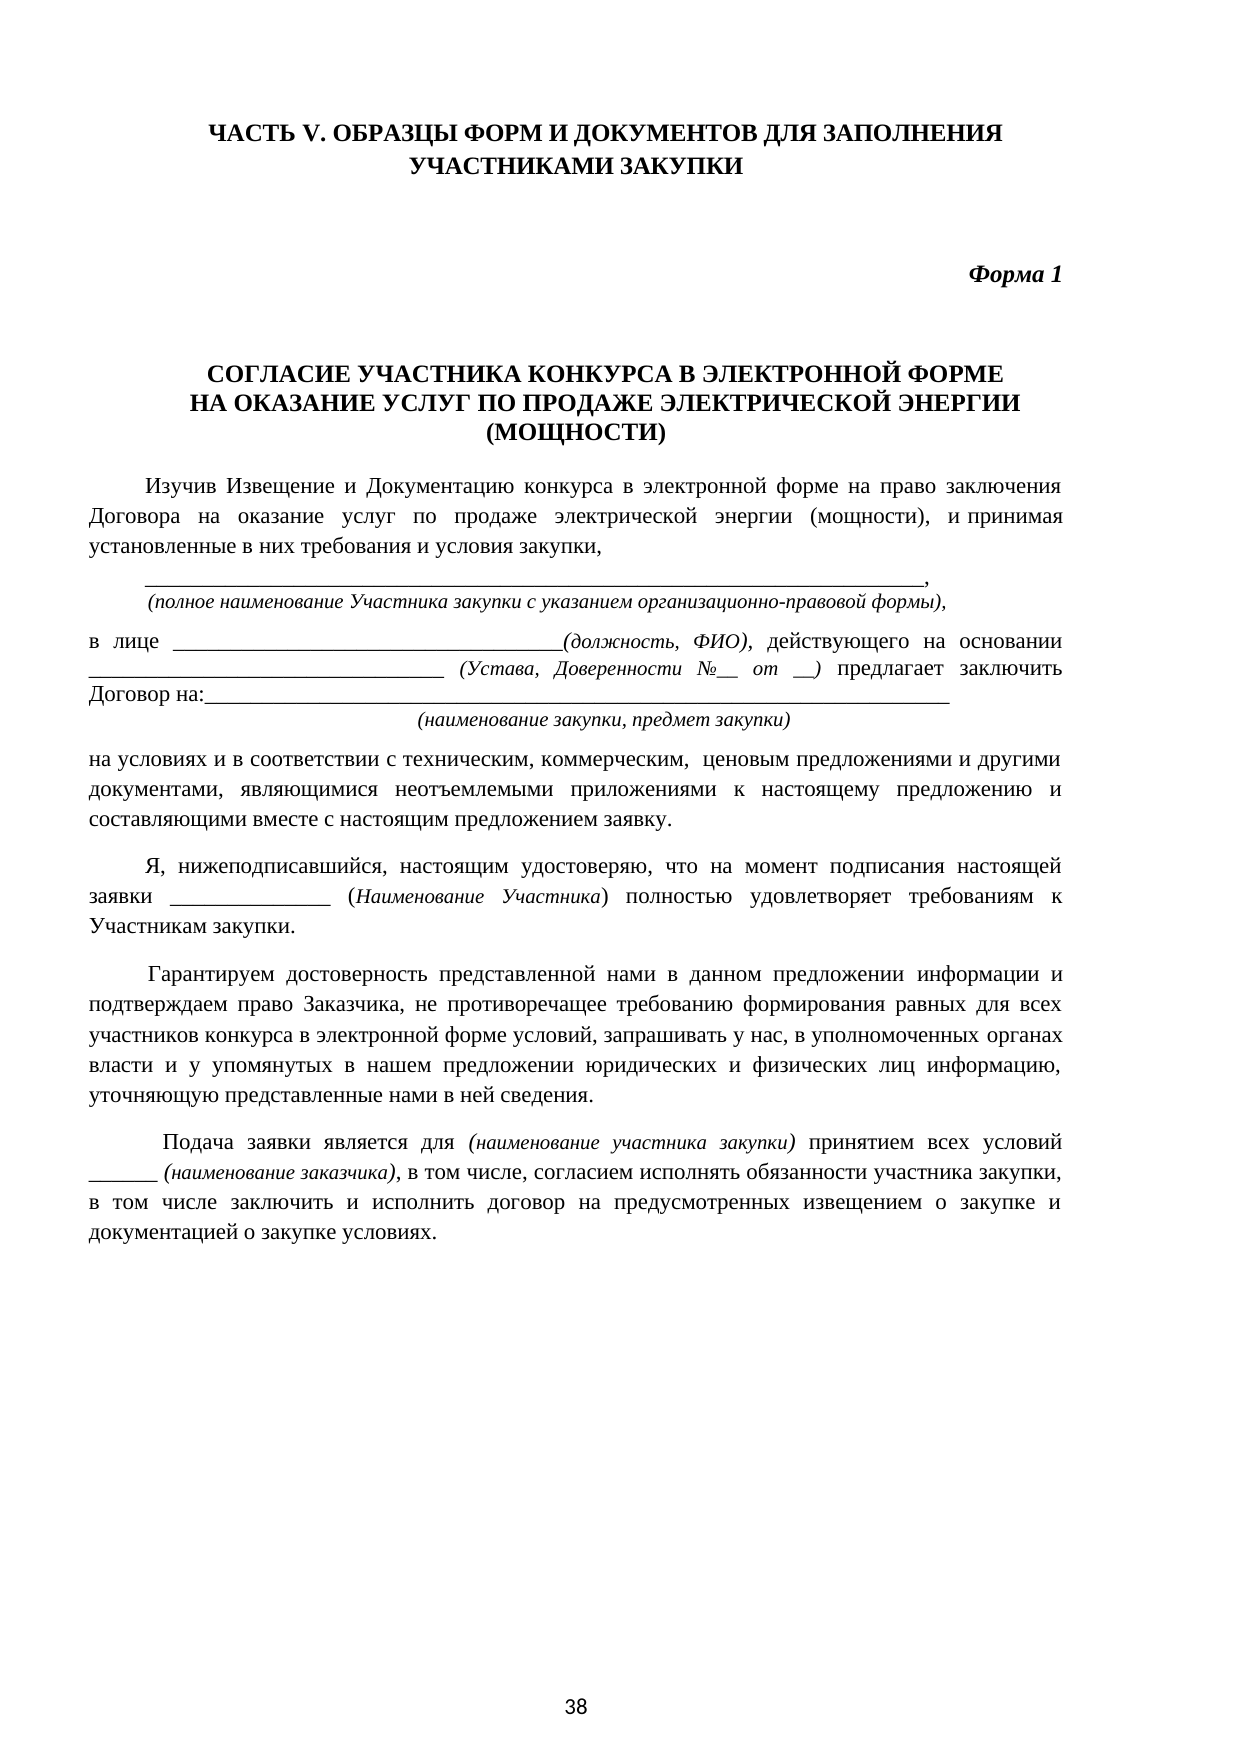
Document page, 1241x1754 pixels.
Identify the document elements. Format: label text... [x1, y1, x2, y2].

text НА ОКАЗАНИЕ УСЛУГ ПО ПРОДАЖЕ ЭЛЕКТРИЧЕСКОЙ ЭНЕРГИИ (МОЩНОСТИ) [88, 388, 1063, 446]
text Гарантируем достоверность представленной нами в данном предложении информации и подтверждаем право Заказчика, не противоречащее требованию формирования равных для всех участников конкурса в электронной форме условий, запрашивать у нас, в уполномоченных органах власти и у упомянутых в нашем предложении юридических и физических лиц информацию, уточняющую представленные нами в ней сведения. [88, 960, 1063, 1107]
text на условиях и в соответствии с техническим, коммерческим, ценовым предложениями и другими документами, являющимися неотъемлемыми приложениями к настоящему предложению и составляющими вместе с настоящим предложением заявку. [88, 745, 1063, 832]
text Я, нижеподписавшийся, настоящим удостоверяю, что на момент подписания настоящей заявки ______________ (Наименование Участника) полностью удовлетворяет требованиям к Участникам закупки. [88, 852, 1063, 939]
text Подача заявки является для (наименование участника закупки) принятием всех условий ______ (наименование заказчика), в том числе, согласием исполнять обязанности участника закупки, в том числе заключить и исполнить договор на предусмотренных извещением о закупке и документацией о закупке условиях. [88, 1128, 1063, 1245]
text (полное наименование Участника закупки с указанием организационно-правовой формы), [88, 589, 1063, 613]
text СОГЛАСИЕ УЧАСТНИКА КОНКУРСА В ЭЛЕКТРОННОЙ ФОРМЕ [88, 359, 1063, 388]
text Форма 1 [88, 259, 1063, 288]
text в лице __________________________________(должность, ФИО), действующего на основании _______________________________ (Устава, Доверенности №__ от __) предлагает заключить Договор на:_________________________________________________________________ [88, 627, 1063, 707]
text ____________________________________________________________________, [88, 563, 1063, 589]
text (наименование закупки, предмет закупки) [88, 707, 1063, 731]
text ЧАСТЬ V. ОБРАЗЦЫ ФОРМ И ДОКУМЕНТОВ ДЛЯ ЗАПОЛНЕНИЯ УЧАСТНИКАМИ ЗАКУПКИ [88, 118, 1063, 180]
text Изучив Извещение и Документацию конкурса в электронной форме на право заключения Договора на оказание услуг по продаже электрической энергии (мощности), и принимая установленные в них требования и условия закупки, [88, 472, 1063, 559]
